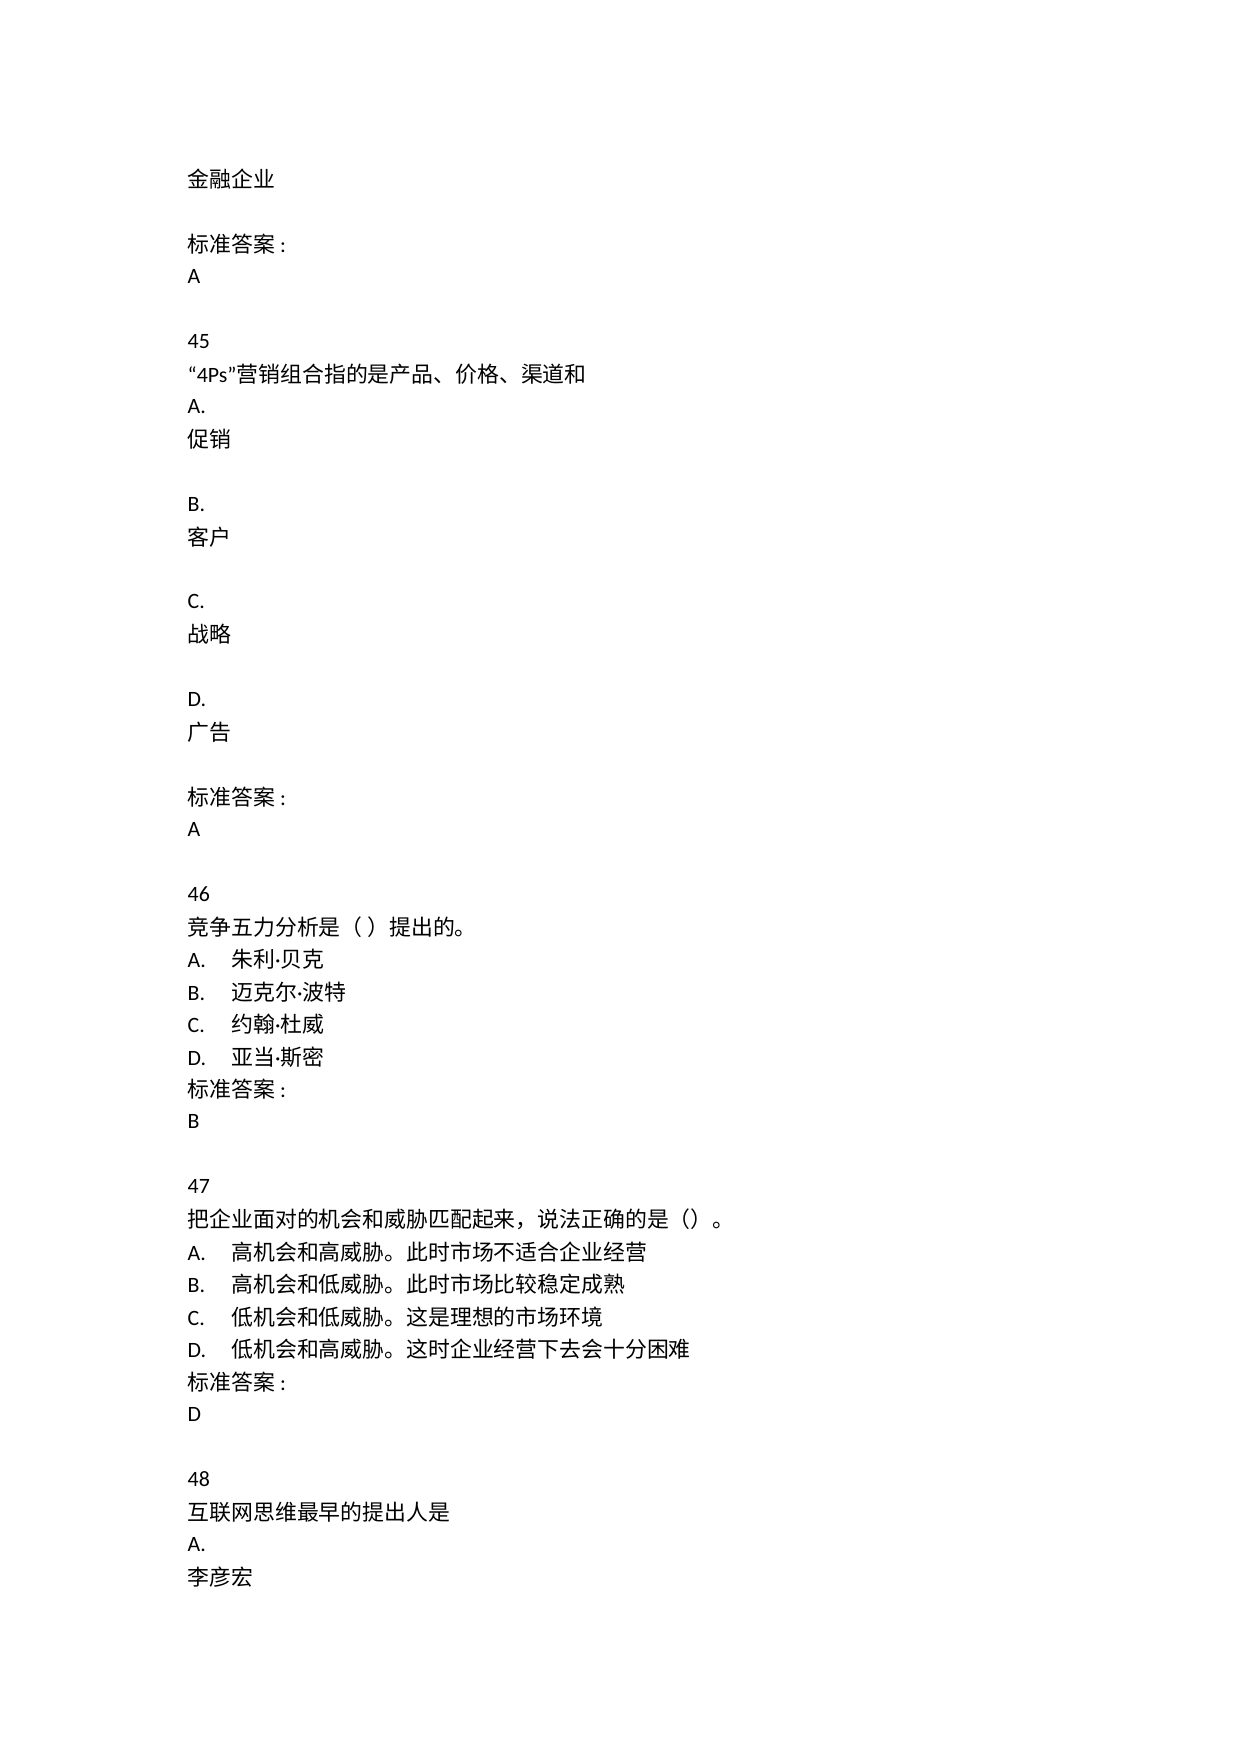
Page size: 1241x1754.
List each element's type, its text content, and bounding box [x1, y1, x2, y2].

text 李彦宏 [187, 1559, 1053, 1592]
text B. 高机会和低威胁。此时市场比较稳定成熟 [187, 1267, 1053, 1299]
text “4Ps”营销组合指的是产品、价格、渠道和 [187, 357, 1053, 389]
text D. 低机会和高威胁。这时企业经营下去会十分困难 [187, 1332, 1053, 1364]
text 互联网思维最早的提出人是 [187, 1494, 1053, 1527]
text 标准答案 : [187, 227, 1053, 259]
text B [187, 1104, 1053, 1137]
text D. 亚当·斯密 [187, 1039, 1053, 1072]
text B. 迈克尔·波特 [187, 974, 1053, 1007]
text 促销 [187, 422, 1053, 454]
text 标准答案 : [187, 779, 1053, 812]
text 标准答案 : [187, 1072, 1053, 1104]
text C. 低机会和低威胁。这是理想的市场环境 [187, 1299, 1053, 1332]
text 把企业面对的机会和威胁匹配起来，说法正确的是（）。 [187, 1202, 1053, 1234]
text 竞争五力分析是（ ）提出的。 [187, 909, 1053, 942]
text C. 约翰·杜威 [187, 1007, 1053, 1039]
text A. 朱利·贝克 [187, 942, 1053, 974]
text A [187, 812, 1053, 844]
text 广告 [187, 714, 1053, 747]
text B. [187, 487, 1053, 519]
text D [187, 1397, 1053, 1429]
text 标准答案 : [187, 1364, 1053, 1397]
text A. [187, 389, 1053, 422]
text 客户 [187, 519, 1053, 552]
text A. 高机会和高威胁。此时市场不适合企业经营 [187, 1234, 1053, 1267]
text D. [187, 682, 1053, 714]
text 48 [187, 1462, 1053, 1494]
text 46 [187, 877, 1053, 909]
text A. [187, 1527, 1053, 1559]
text 47 [187, 1169, 1053, 1202]
text 金融企业 [187, 162, 1053, 194]
text A [187, 259, 1053, 292]
text 战略 [187, 617, 1053, 649]
text C. [187, 584, 1053, 617]
text 45 [187, 324, 1053, 357]
